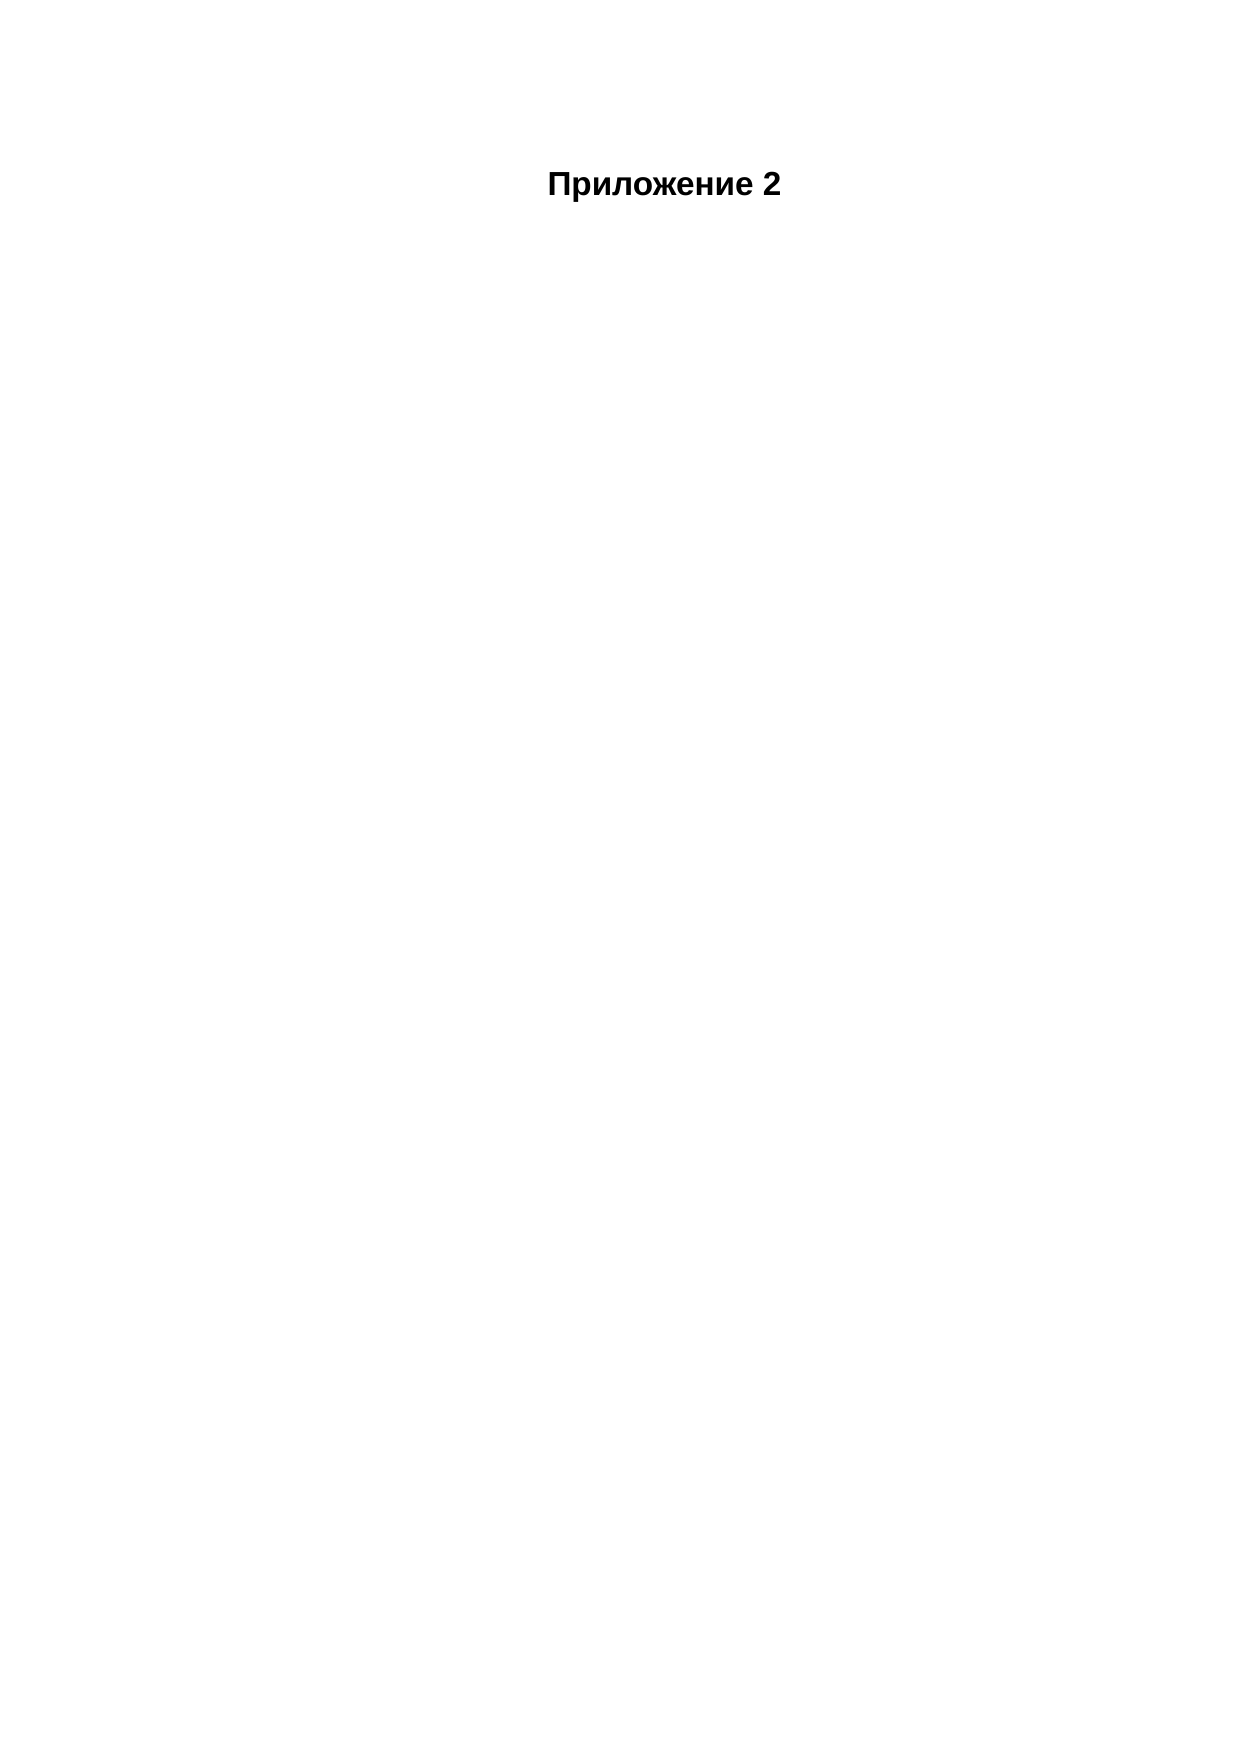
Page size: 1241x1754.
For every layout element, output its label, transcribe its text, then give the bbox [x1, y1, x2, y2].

subtitle Приложение 2 [177, 164, 1152, 202]
